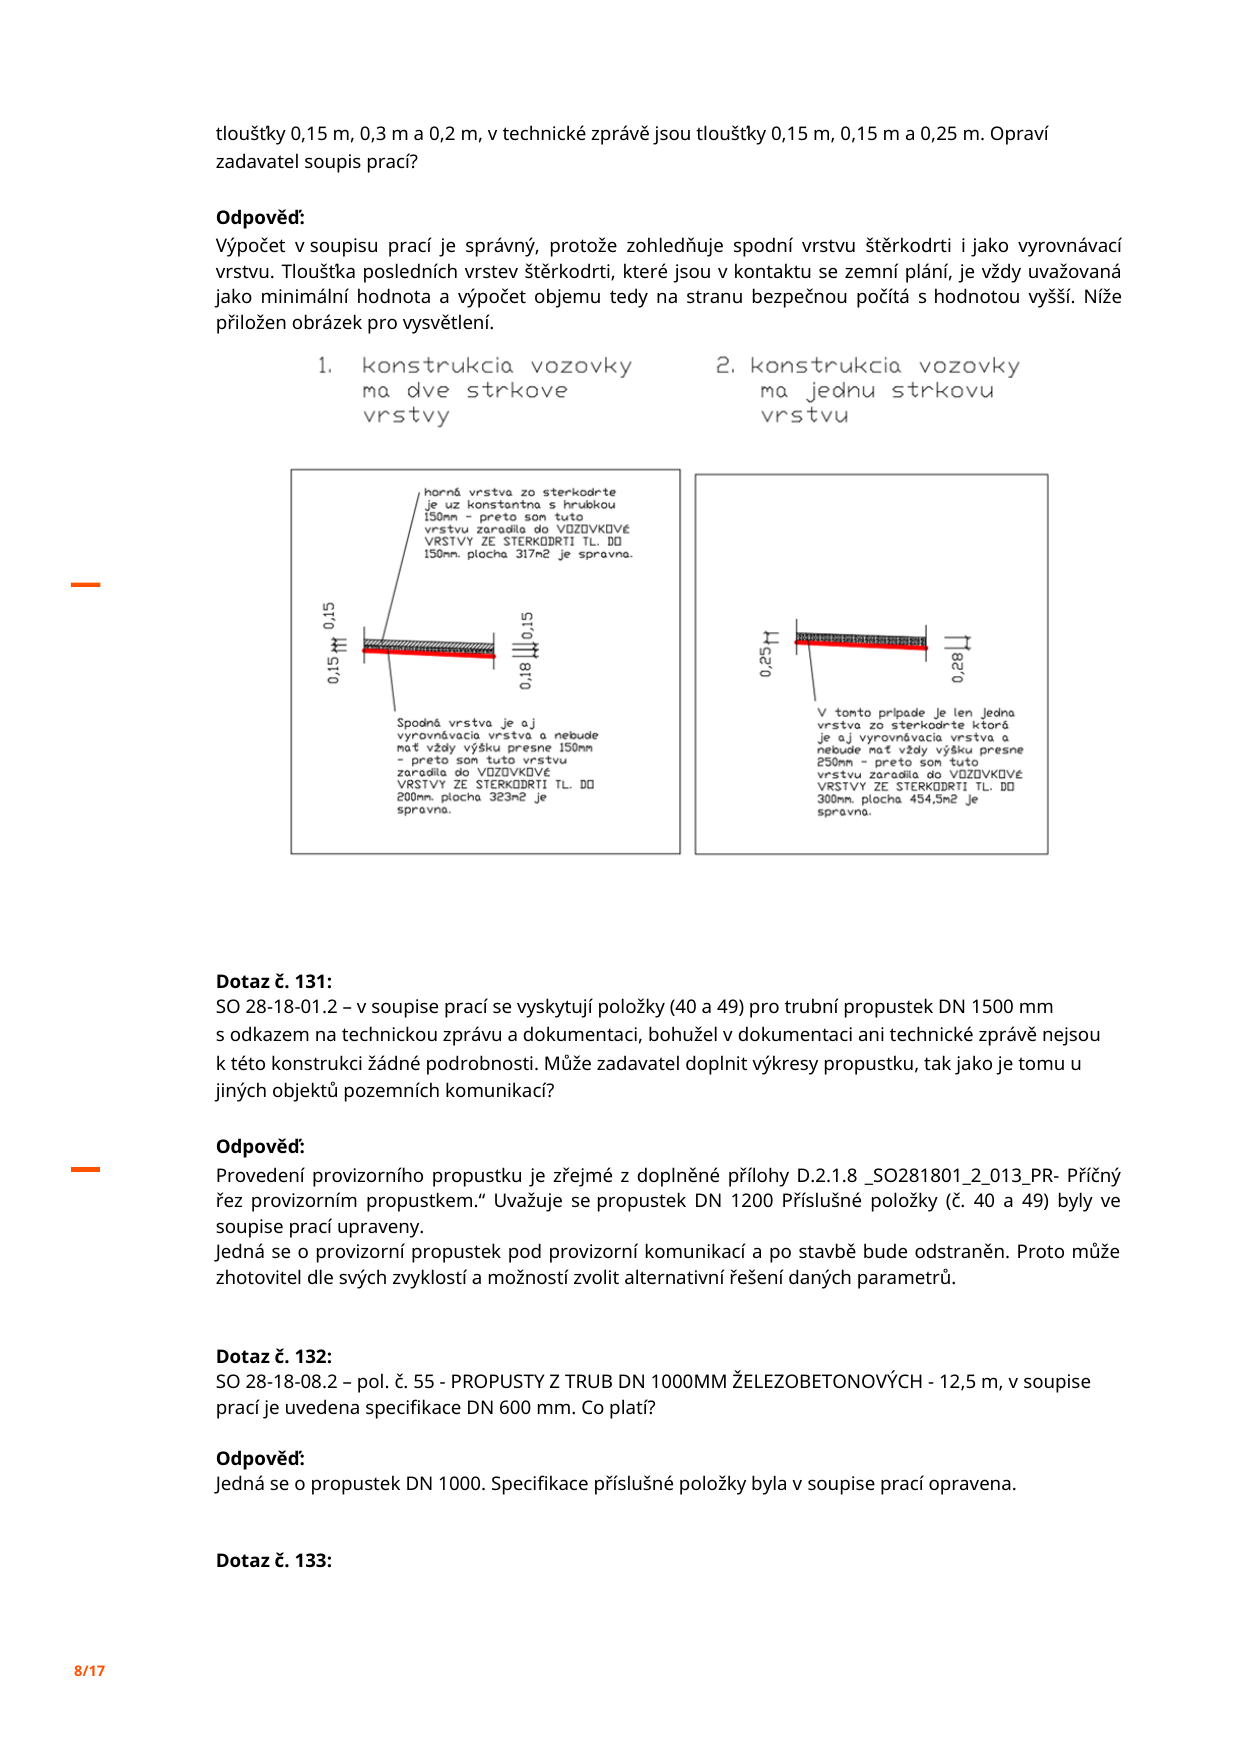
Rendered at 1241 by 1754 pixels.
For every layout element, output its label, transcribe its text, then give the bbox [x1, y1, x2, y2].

text SO 28-18-08.2 – pol. č. 55 - PROPUSTY Z TRUB DN 1000MM ŽELEZOBETONOVÝCH - 12,5 m, v soupise prací je uvedena specifikace DN 600 mm. Co platí? [216, 1368, 1122, 1419]
text Dotaz č. 131: [216, 917, 1122, 994]
text Jedná se o provizorní propustek pod provizorní komunikací a po stavbě bude odstraněn. Proto může zhotovitel dle svých zvyklostí a možností zvolit alternativní řešení daných parametrů. [216, 1238, 1122, 1289]
text Dotaz č. 133: [216, 1547, 1122, 1573]
text Odpověď: [216, 205, 1122, 230]
text Odpověď: [216, 1106, 1122, 1159]
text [216, 121, 1122, 174]
text Výpočet v soupisu prací je správný, protože zohledňuje spodní vrstvu štěrkodrti i jako vyrovnávací vrstvu. Tloušťka posledních vrstev štěrkodrti, které jsou v kontaktu se zemní plání, je vždy uvažovaná jako minimální hodnota a výpočet objemu tedy na stranu bezpečnou počítá s hodnotou vyšší. Níže přiložen obrázek pro vysvětlení. [216, 233, 1122, 334]
picture [215, 334, 1123, 892]
text SO 28-18-01.2 – v soupise prací se vyskytují položky (40 a 49) pro trubní propustek DN 1500 mm s odkazem na technickou zprávu a dokumentaci, bohužel v dokumentaci ani technické zprávě nejsou k této konstrukci žádné podrobnosti. Může zadavatel doplnit výkresy propustku, tak jako je tomu u jiných objektů pozemních komunikací? [216, 994, 1122, 1103]
text Jedná se o propustek DN 1000. Specifikace příslušné položky byla v soupise prací opravena. [216, 1471, 1122, 1496]
text Provedení provizorního propustku je zřejmé z doplněné přílohy D.2.1.8 _SO281801_2_013_PR- Příčný řez provizorním propustkem.“ Uvažuje se propustek DN 1200 Příslušné položky (č. 40 a 49) byly ve soupise prací upraveny. [216, 1162, 1122, 1238]
text Dotaz č. 132: [216, 1343, 1122, 1368]
text Odpověď: [216, 1445, 1122, 1471]
